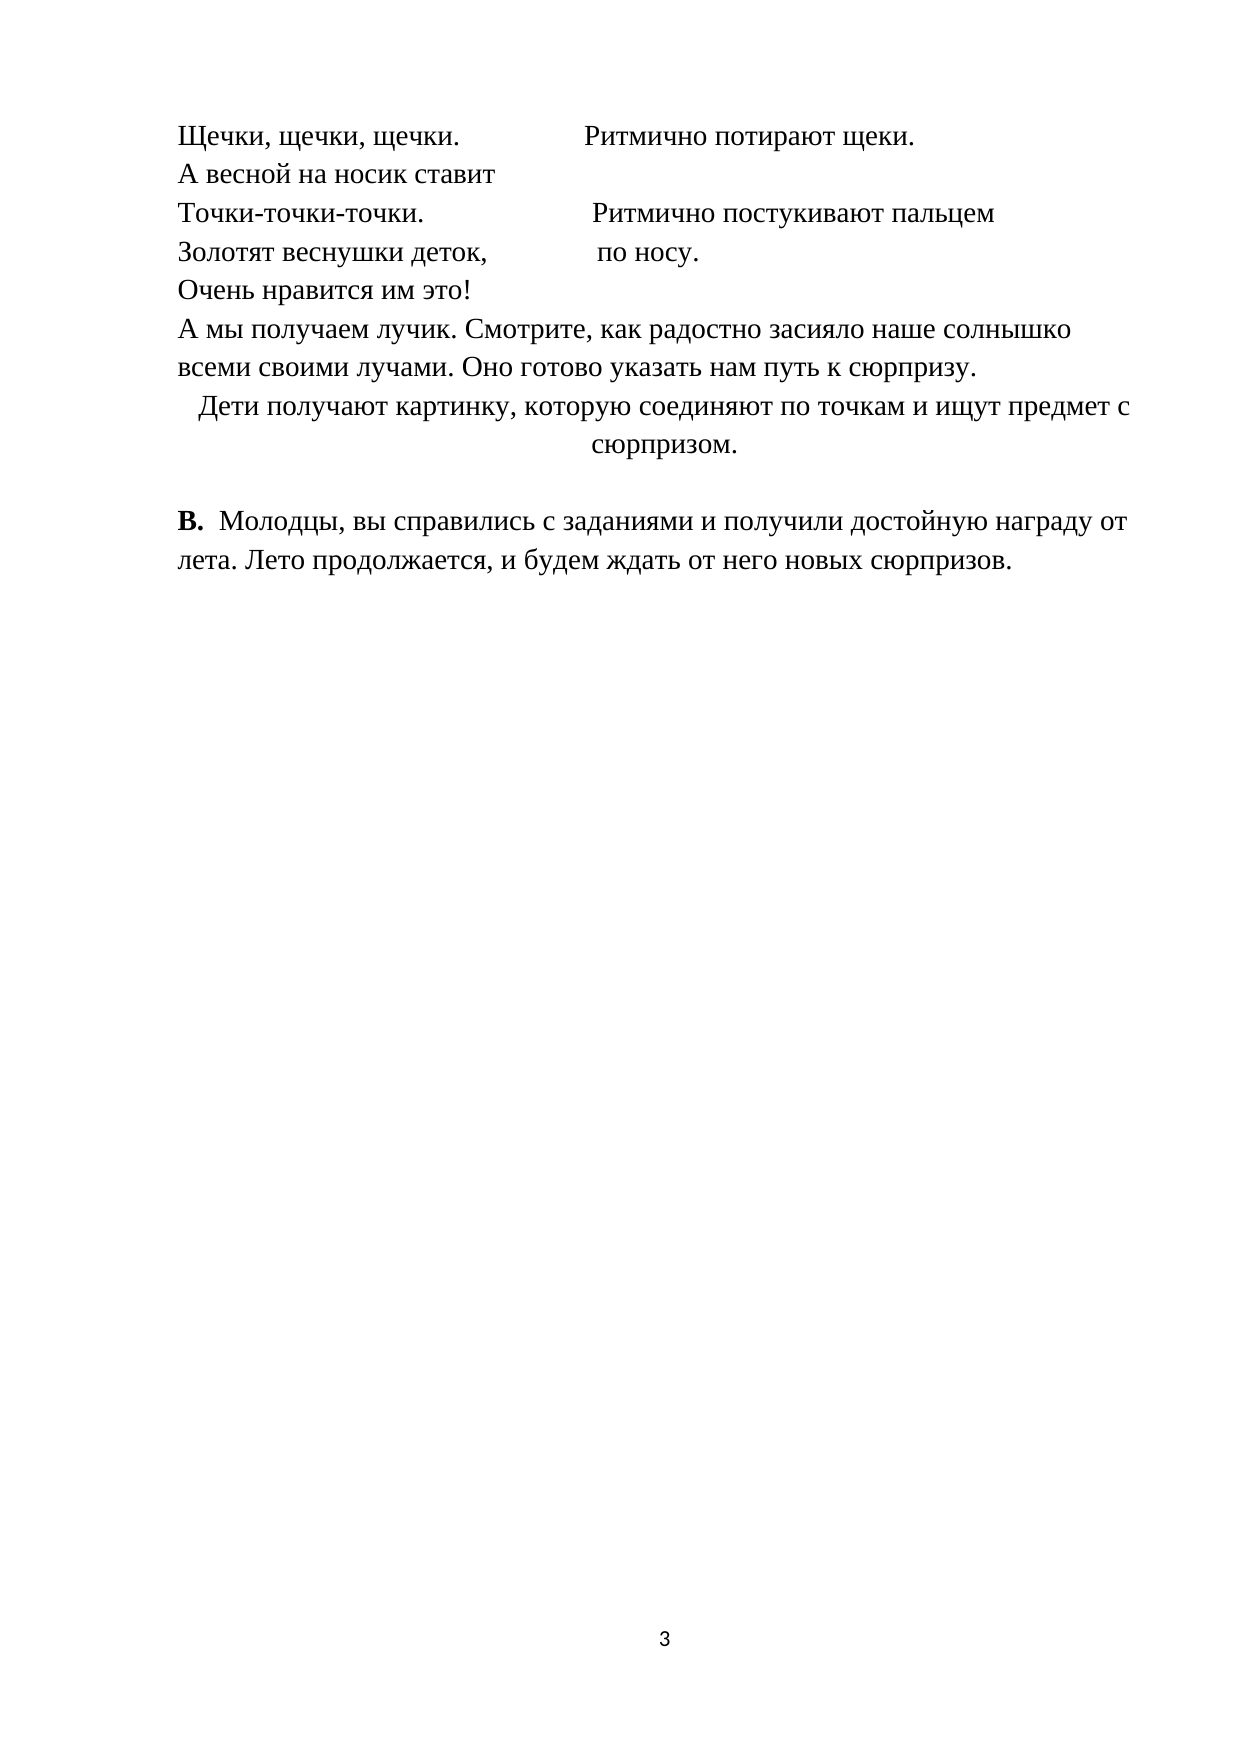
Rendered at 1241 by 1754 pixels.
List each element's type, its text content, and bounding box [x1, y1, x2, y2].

text Точки-точки-точки. Ритмично постукивают пальцем [177, 195, 1152, 229]
text Дети получают картинку, которую соединяют по точкам и ищут предмет с сюрпризом. [177, 388, 1152, 460]
text В. Молодцы, вы справились с заданиями и получили достойную награду от лета. Лето продолжается, и будем ждать от него новых сюрпризов. [177, 503, 1152, 576]
text А весной на носик ставит [177, 157, 1152, 190]
text Щечки, щечки, щечки. Ритмично потирают щеки. [177, 118, 1152, 152]
text Очень нравится им это! [177, 272, 1152, 306]
text Золотят веснушки деток, по носу. [177, 234, 1152, 267]
text А мы получаем лучик. Смотрите, как радостно засияло наше солнышко всеми своими лучами. Оно готово указать нам путь к сюрпризу. [177, 311, 1152, 383]
